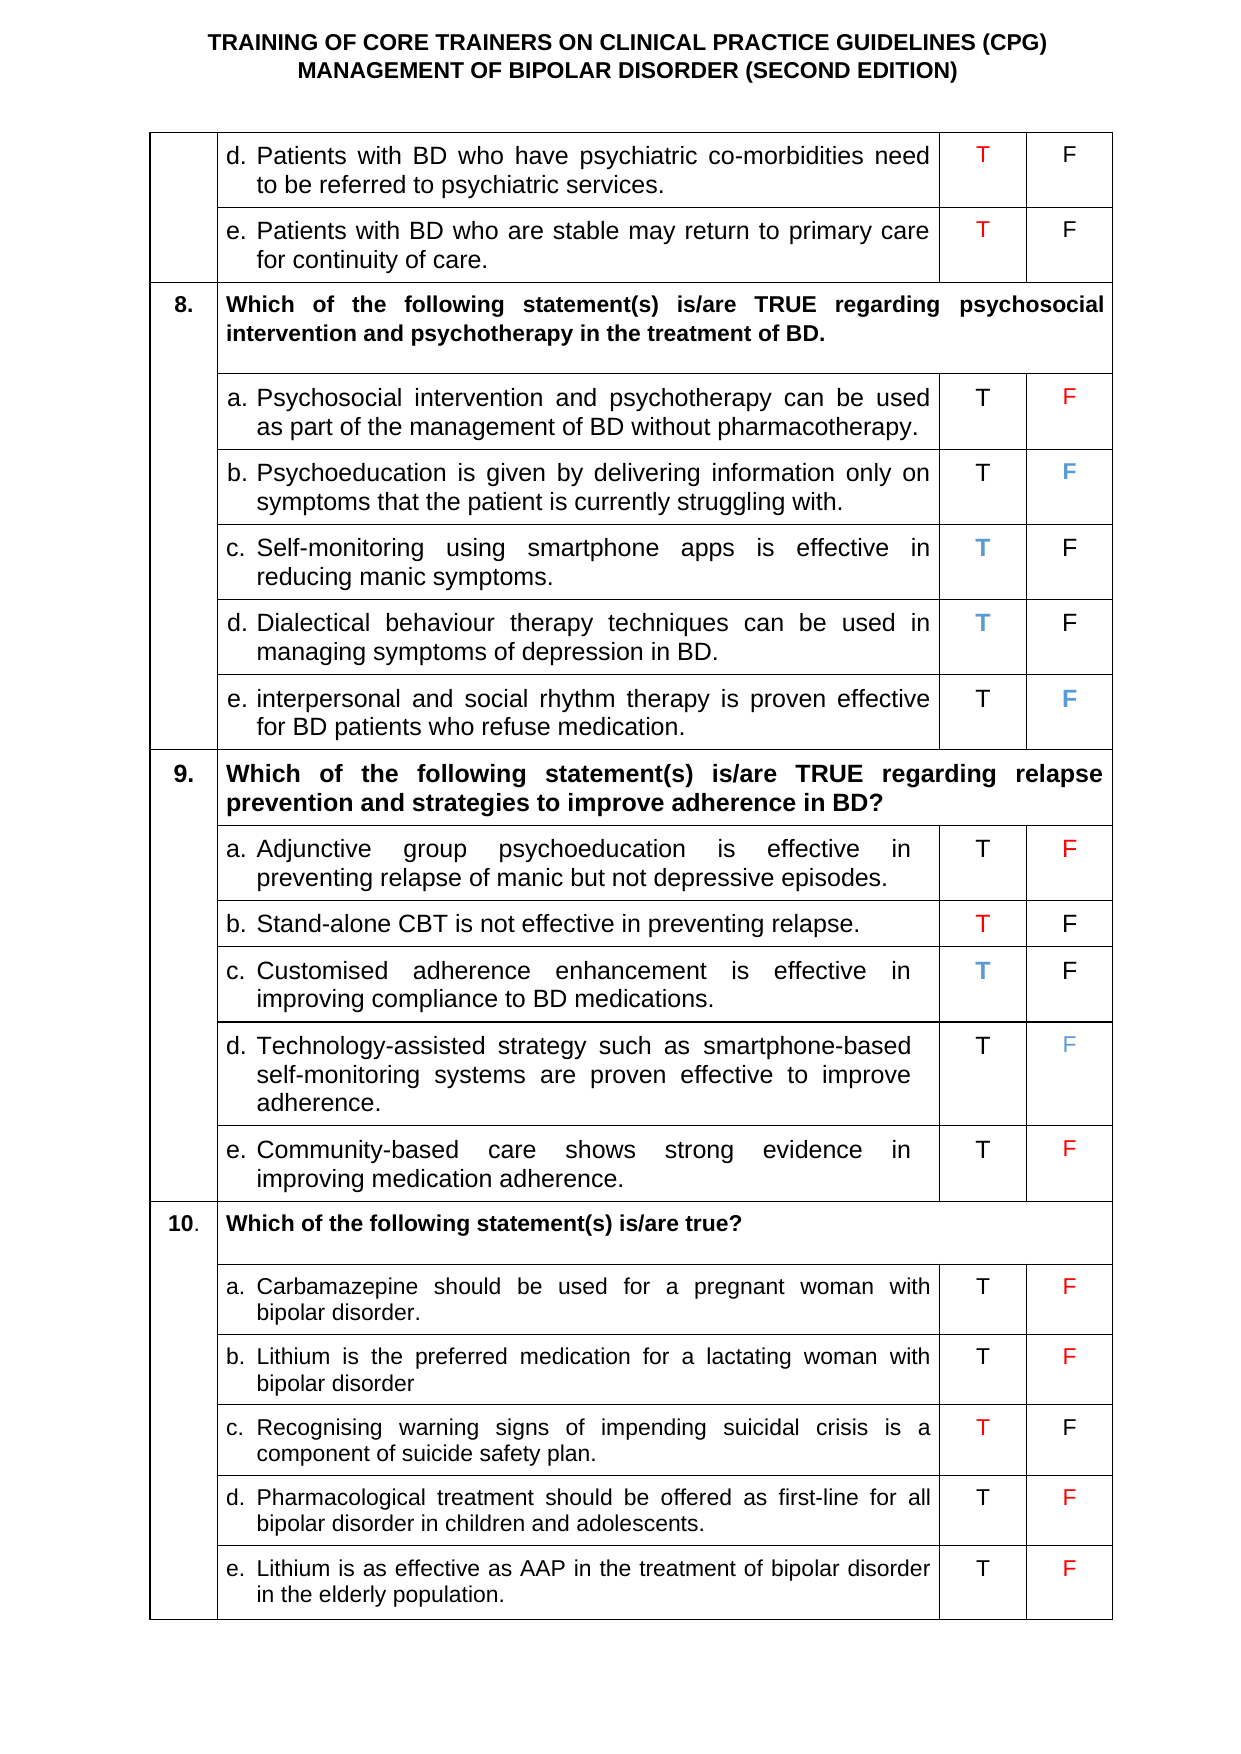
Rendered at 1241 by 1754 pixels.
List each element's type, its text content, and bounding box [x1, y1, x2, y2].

table_cell T [940, 450, 1026, 524]
table_cell T [940, 1476, 1026, 1545]
table_cell F [1027, 947, 1112, 1021]
table_cell T [940, 208, 1026, 282]
table_cell Community-based care shows strong evidence in improving medication adherence. [218, 1126, 939, 1201]
table_cell F [1027, 1335, 1112, 1404]
table_cell Lithium is as effective as AAP in the treatment of bipolar disorder in the elderly population. [218, 1546, 939, 1619]
table_cell T [940, 826, 1026, 900]
table_cell T [940, 374, 1026, 448]
table_cell F [1027, 1405, 1112, 1475]
table_cell F [1027, 133, 1112, 207]
table_cell F [1027, 826, 1112, 900]
table_cell Pharmacological treatment should be offered as first-line for all bipolar disorder in children and adolescents. [218, 1476, 939, 1545]
table_cell Patients with BD who are stable may return to primary care for continuity of care. [218, 208, 939, 282]
table_cell T [940, 133, 1026, 207]
table_cell Which of the following statement(s) is/are TRUE regarding psychosocial intervention and psychotherapy in the treatment of BD. [218, 283, 1112, 373]
table_cell T [940, 1265, 1026, 1334]
table_cell T [940, 901, 1026, 946]
table_cell Dialectical behaviour therapy techniques can be used in managing symptoms of depression in BD. [218, 600, 939, 674]
table_cell F [1027, 1126, 1112, 1201]
table_cell F [1027, 1476, 1112, 1545]
table_cell Stand-alone CBT is not effective in preventing relapse. [218, 901, 939, 946]
table_cell interpersonal and social rhythm therapy is proven effective for BD patients who refuse medication. [218, 675, 939, 749]
table_cell T [940, 1126, 1026, 1201]
table_cell F [1027, 374, 1112, 448]
table_cell Patients with BD who have psychiatric co-morbidities need to be referred to psychiatric services. [218, 133, 939, 207]
table_cell 9. [151, 750, 217, 1201]
table_cell Technology-assisted strategy such as smartphone-based self-monitoring systems are proven effective to improve adherence. [218, 1023, 939, 1125]
table_cell T [940, 947, 1026, 1021]
table_cell T [940, 1546, 1026, 1619]
table_cell Carbamazepine should be used for a pregnant woman with bipolar disorder. [218, 1265, 939, 1334]
table_cell 8. [151, 283, 217, 749]
table_cell Which of the following statement(s) is/are true? [218, 1202, 1112, 1263]
table_cell T [940, 525, 1026, 599]
table_cell Lithium is the preferred medication for a lactating woman with bipolar disorder [218, 1335, 939, 1404]
table_cell T [940, 1023, 1026, 1125]
table_cell Psychoeducation is given by delivering information only on symptoms that the patient is currently struggling with. [218, 450, 939, 524]
table_cell T [940, 1405, 1026, 1475]
table_cell Recognising warning signs of impending suicidal crisis is a component of suicide safety plan. [218, 1405, 939, 1475]
table_cell F [1027, 1546, 1112, 1619]
table_cell Which of the following statement(s) is/are TRUE regarding relapse prevention and strategies to improve adherence in BD? [218, 750, 1112, 824]
table_cell F [1027, 525, 1112, 599]
table_cell Self-monitoring using smartphone apps is effective in reducing manic symptoms. [218, 525, 939, 599]
table_cell F [1027, 208, 1112, 282]
table_cell F [1027, 1023, 1112, 1125]
table_cell T [940, 600, 1026, 674]
table_cell T [940, 675, 1026, 749]
table_cell 10. [151, 1202, 217, 1619]
table_cell T [940, 1335, 1026, 1404]
table_cell Customised adherence enhancement is effective in improving compliance to BD medications. [218, 947, 939, 1021]
table_cell F [1027, 450, 1112, 524]
table_cell F [1027, 901, 1112, 946]
table_cell Adjunctive group psychoeducation is effective in preventing relapse of manic but not depressive episodes. [218, 826, 939, 900]
table_cell F [1027, 675, 1112, 749]
table_cell Psychosocial intervention and psychotherapy can be used as part of the management of BD without pharmacotherapy. [218, 374, 939, 448]
table_cell F [1027, 600, 1112, 674]
table_cell F [1027, 1265, 1112, 1334]
